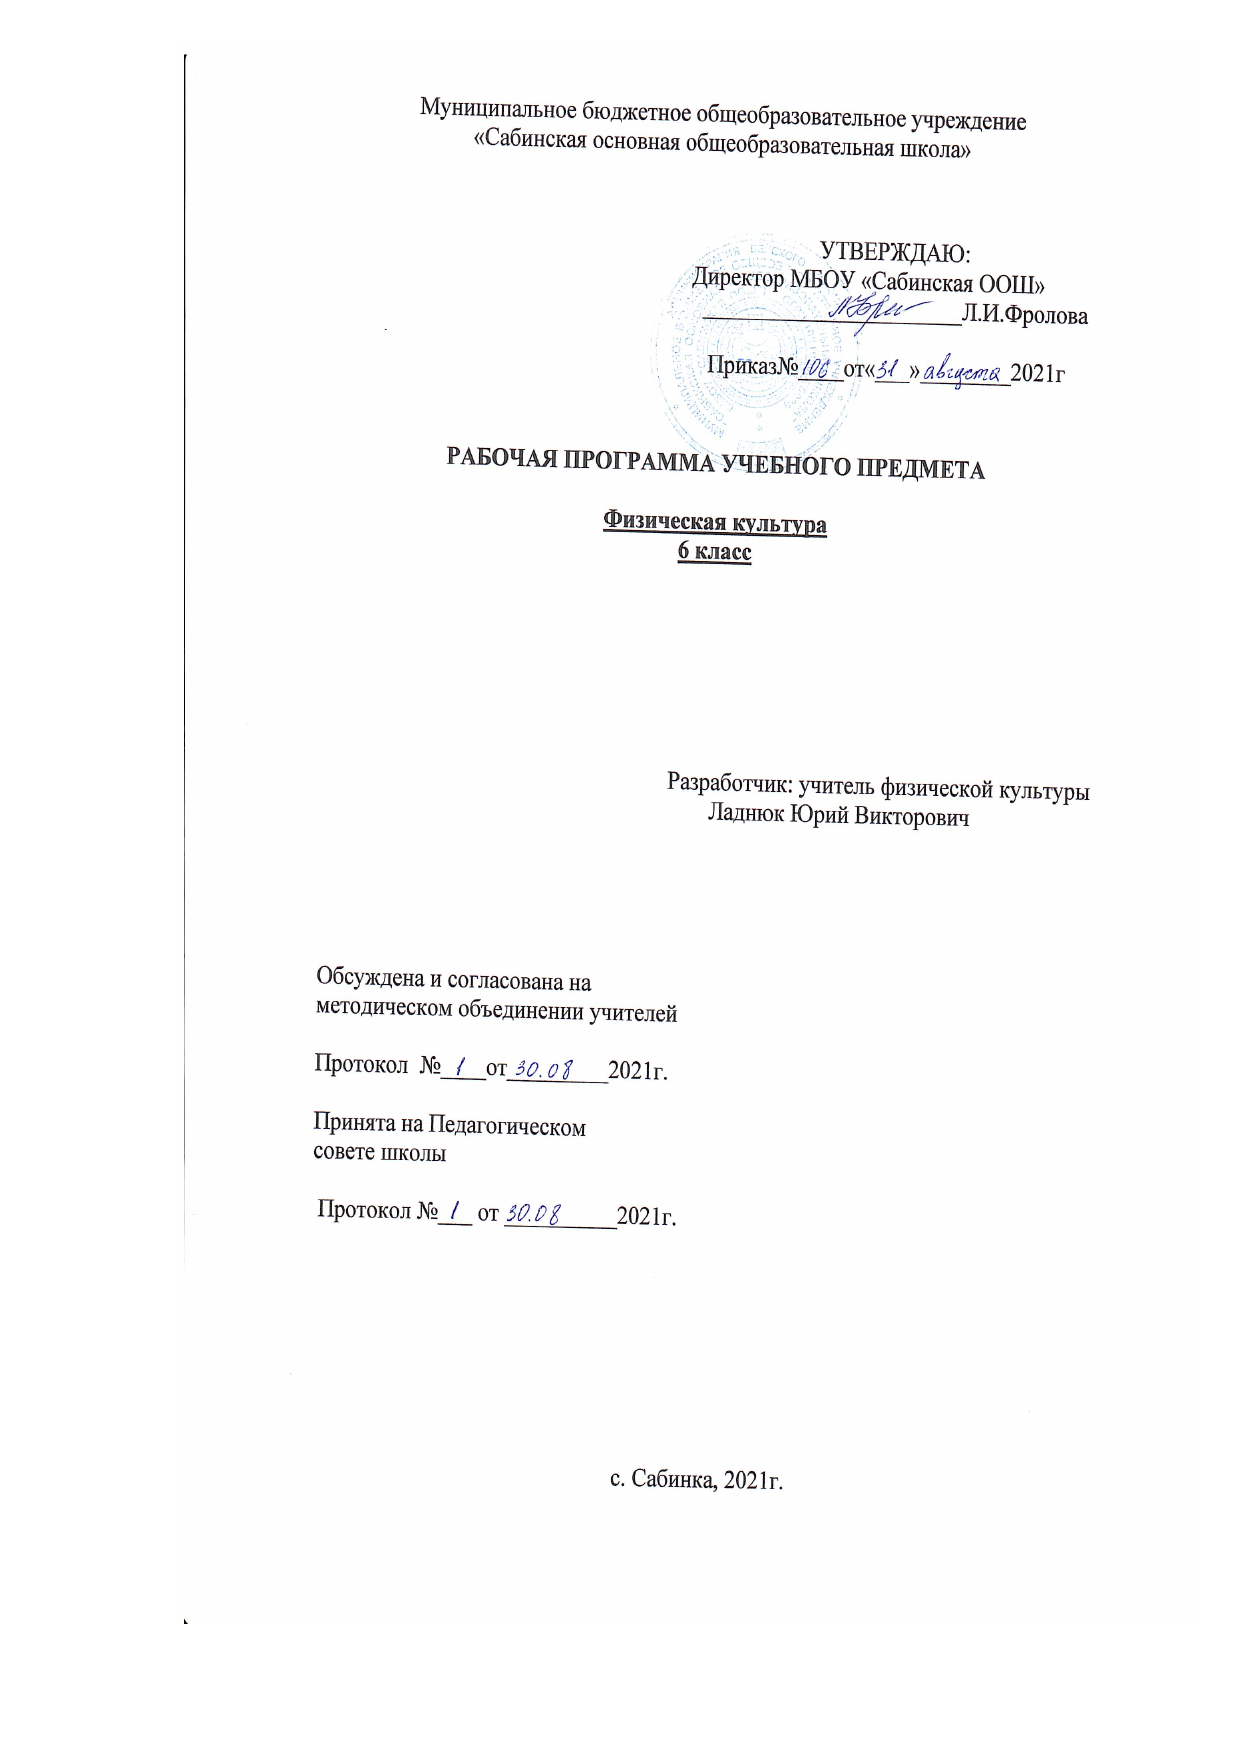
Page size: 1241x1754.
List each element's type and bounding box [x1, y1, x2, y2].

picture [177, 44, 1198, 1624]
